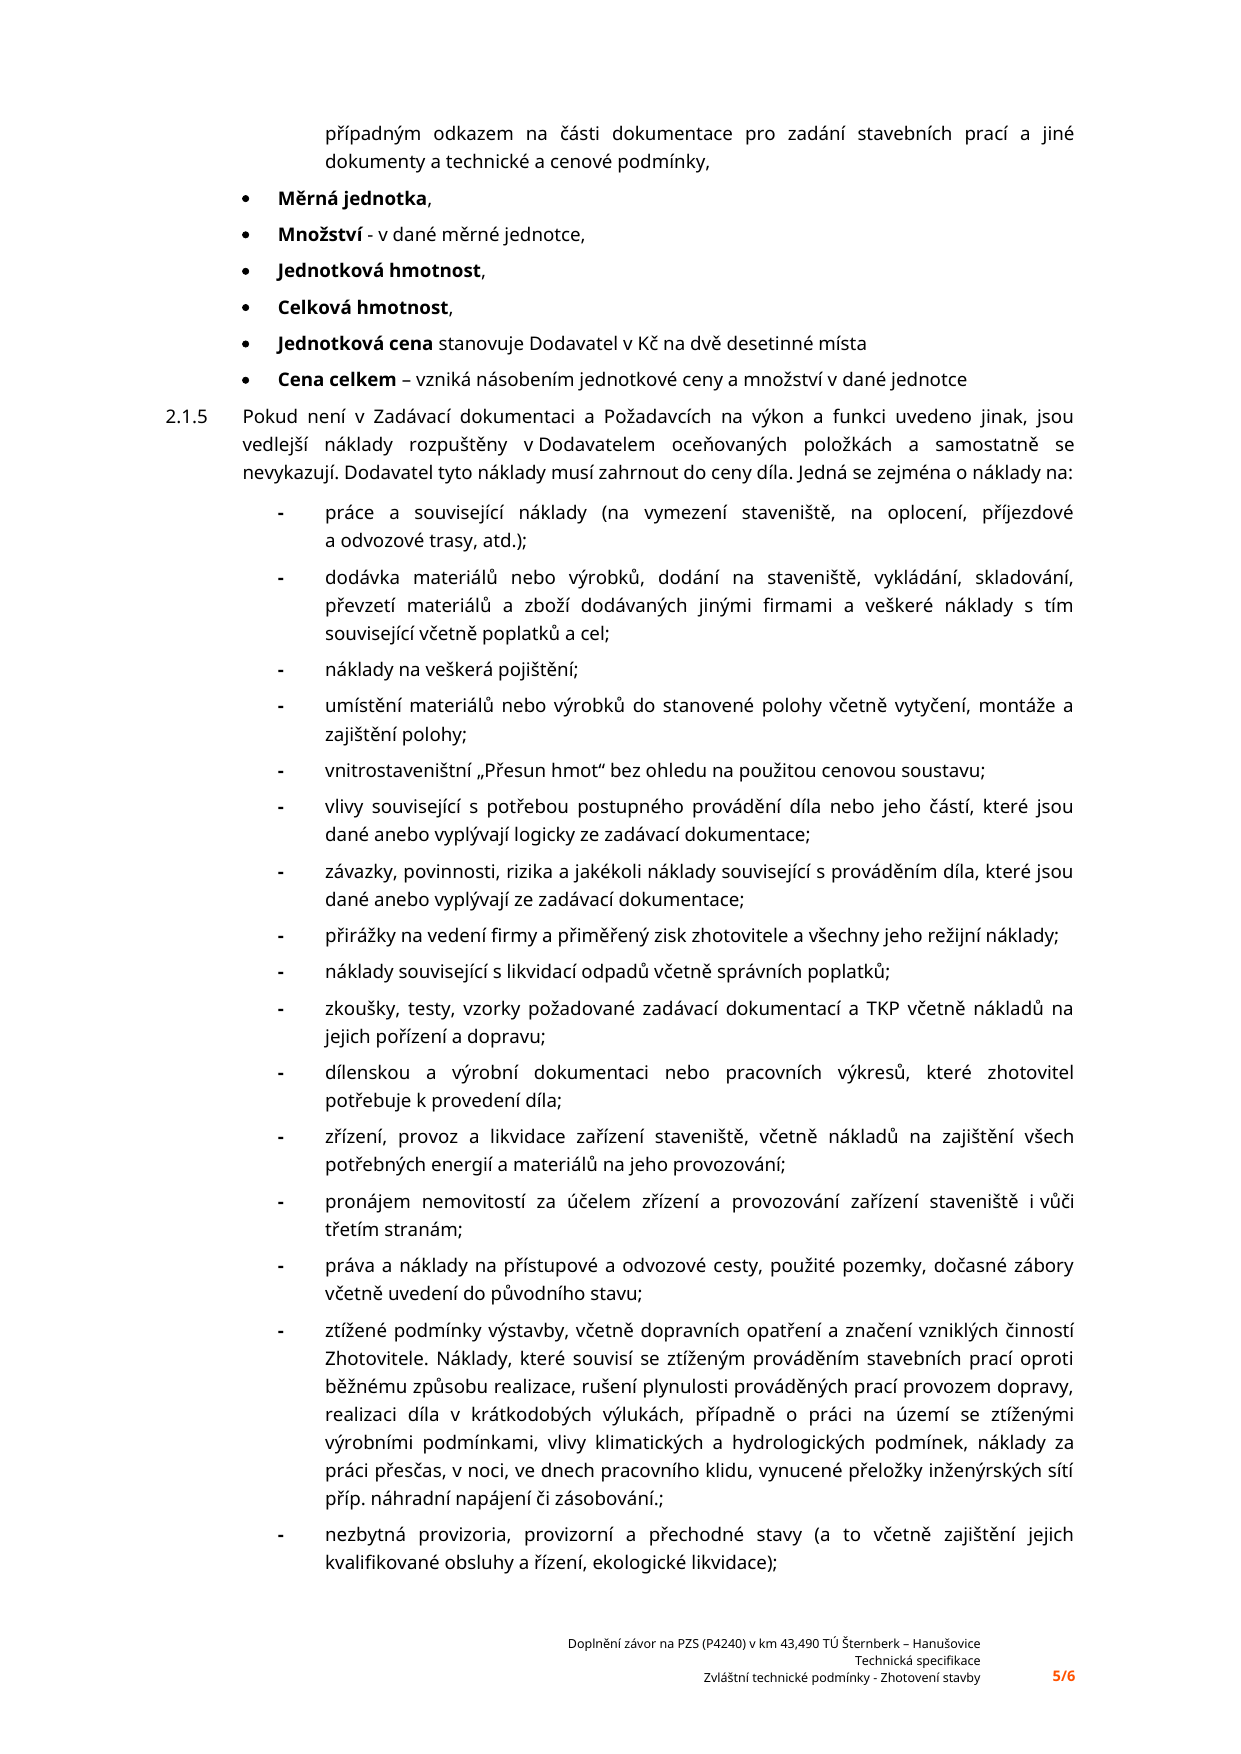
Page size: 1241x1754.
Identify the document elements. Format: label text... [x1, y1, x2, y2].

text práce a související náklady (na vymezení staveniště, na oplocení, příjezdové a odvozové trasy, atd.); [278, 500, 1075, 553]
text dílenskou a výrobní dokumentaci nebo pracovních výkresů, které zhotovitel potřebuje k provedení díla; [278, 1059, 1075, 1113]
text nezbytná provizoria, provizorní a přechodné stavy (a to včetně zajištění jejich kvalifikované obsluhy a řízení, ekologické likvidace); [278, 1521, 1075, 1575]
text ztížené podmínky výstavby, včetně dopravních opatření a značení vzniklých činností Zhotovitele. Náklady, které souvisí se ztíženým prováděním stavebních prací oproti běžnému způsobu realizace, rušení plynulosti prováděných prací provozem dopravy, realizaci díla v krátkodobých výlukách, případně o práci na území se ztíženými výrobními podmínkami, vlivy klimatických a hydrologických podmínek, náklady za práci přesčas, v noci, ve dnech pracovního klidu, vynucené přeložky inženýrských sítí příp. náhradní napájení či zásobování.; [278, 1317, 1075, 1511]
text náklady související s likvidací odpadů včetně správních poplatků; [278, 959, 1075, 984]
text Celková hmotnost, [242, 294, 1075, 319]
text zřízení, provoz a likvidace zařízení staveniště, včetně nákladů na zajištění všech potřebných energií a materiálů na jeho provozování; [278, 1124, 1075, 1177]
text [278, 121, 1075, 174]
text Jednotková hmotnost, [242, 258, 1075, 283]
text Měrná jednotka, [242, 185, 1075, 211]
text Jednotková cena stanovuje Dodavatel v Kč na dvě desetinné místa [242, 330, 1075, 356]
text zkoušky, testy, vzorky požadované zadávací dokumentací a TKP včetně nákladů na jejich pořízení a dopravu; [278, 995, 1075, 1048]
text Cena celkem – vzniká násobením jednotkové ceny a množství v dané jednotce [242, 367, 1075, 392]
text práva a náklady na přístupové a odvozové cesty, použité pozemky, dočasné zábory včetně uvedení do původního stavu; [278, 1252, 1075, 1306]
text pronájem nemovitostí za účelem zřízení a provozování zařízení staveniště i vůči třetím stranám; [278, 1188, 1075, 1242]
text vnitrostaveništní „Přesun hmot“ bez ohledu na použitou cenovou soustavu; [278, 757, 1075, 783]
text Pokud není v Zadávací dokumentaci a Požadavcích na výkon a funkci uvedeno jinak, jsou vedlejší náklady rozpuštěny v Dodavatelem oceňovaných položkách a samostatně se nevykazují. Dodavatel tyto náklady musí zahrnout do ceny díla. Jedná se zejména o náklady na: [165, 403, 1075, 485]
text Množství - v dané měrné jednotce, [242, 221, 1075, 247]
text náklady na veškerá pojištění; [278, 656, 1075, 682]
text dodávka materiálů nebo výrobků, dodání na staveniště, vykládání, skladování, převzetí materiálů a zboží dodávaných jinými firmami a veškeré náklady s tím související včetně poplatků a cel; [278, 564, 1075, 646]
text vlivy související s potřebou postupného provádění díla nebo jeho částí, které jsou dané anebo vyplývají logicky ze zadávací dokumentace; [278, 793, 1075, 847]
text umístění materiálů nebo výrobků do stanovené polohy včetně vytyčení, montáže a zajištění polohy; [278, 693, 1075, 746]
text přirážky na vedení firmy a přiměřený zisk zhotovitele a všechny jeho režijní náklady; [278, 922, 1075, 948]
text závazky, povinnosti, rizika a jakékoli náklady související s prováděním díla, které jsou dané anebo vyplývají ze zadávací dokumentace; [278, 858, 1075, 911]
